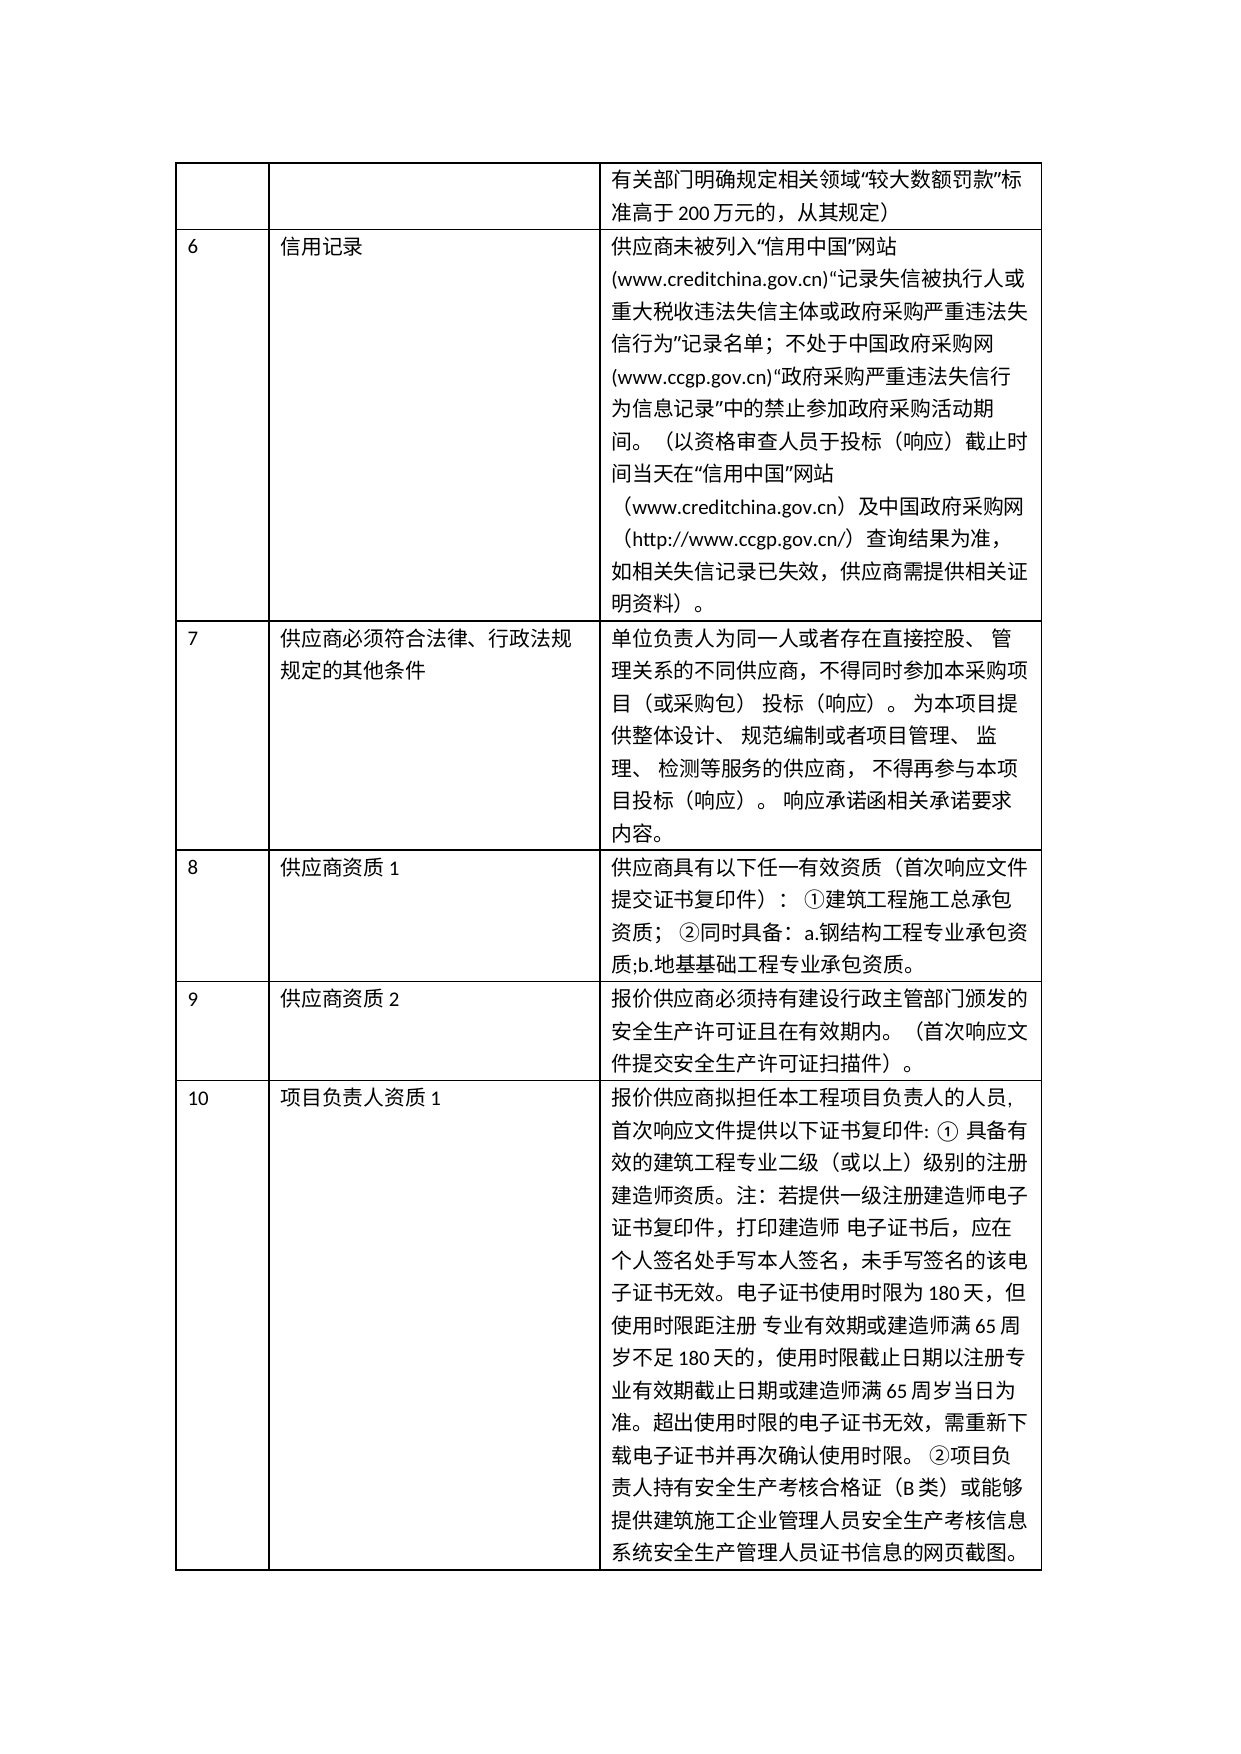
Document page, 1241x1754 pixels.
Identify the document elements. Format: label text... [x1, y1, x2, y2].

table_cell 9 [177, 982, 268, 1080]
table_cell 8 [177, 851, 268, 981]
table_cell 供应商资质1 [270, 851, 599, 981]
table_cell 供应商具有以下任一有效资质（首次响应文件提交证书复印件）： ①建筑工程施工总承包资质； ②同时具备：a.钢结构工程专业承包资质;b.地基基础工程专业承包资质。 [601, 851, 1041, 981]
table_cell 单位负责人为同一人或者存在直接控股、 管理关系的不同供应商，不得同时参加本采购项目（或采购包） 投标（响应）。 为本项目提供整体设计、 规范编制或者项目管理、 监理、 检测等服务的供应商， 不得再参与本项目投标（响应）。 响应承诺函相关承诺要求内容。 [601, 622, 1041, 849]
table_cell 信用记录 [270, 230, 599, 620]
table_cell 5 [177, 164, 268, 228]
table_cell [601, 164, 1041, 228]
table_cell 10 [177, 1081, 268, 1569]
table_cell 7 [177, 622, 268, 849]
table_cell 供应商资质2 [270, 982, 599, 1080]
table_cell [270, 164, 599, 228]
table_cell 供应商必须符合法律、行政法规规定的其他条件 [270, 622, 599, 849]
table_cell 项目负责人资质1 [270, 1081, 599, 1569]
table_cell 供应商未被列入“信用中国”网站(www.creditchina.gov.cn)“记录失信被执行人或重大税收违法失信主体或政府采购严重违法失信行为”记录名单；不处于中国政府采购网(www.ccgp.gov.cn)“政府采购严重违法失信行为信息记录”中的禁止参加政府采购活动期间。（以资格审查人员于投标（响应）截止时间当天在“信用中国”网站（www.creditchina.gov.cn）及中国政府采购网（http://www.ccgp.gov.cn/）查询结果为准，如相关失信记录已失效，供应商需提供相关证明资料）。 [601, 230, 1041, 620]
table_cell 报价供应商拟担任本工程项目负责人的人员,首次响应文件提供以下证书复印件: ①具备有效的建筑工程专业二级（或以上）级别的注册建造师资质。注：若提供一级注册建造师电子证书复印件，打印建造师 电子证书后，应在个人签名处手写本人签名，未手写签名的该电子证书无效。电子证书使用时限为180天，但使用时限距注册 专业有效期或建造师满65周岁不足180天的，使用时限截止日期以注册专业有效期截止日期或建造师满65周岁当日为准。超出使用时限的电子证书无效，需重新下载电子证书并再次确认使用时限。 ②项目负责人持有安全生产考核合格证（B类）或能够提供建筑施工企业管理人员安全生产考核信息系统安全生产管理人员证书信息的网页截图。 [601, 1081, 1041, 1569]
table_cell 6 [177, 230, 268, 620]
table_cell 报价供应商必须持有建设行政主管部门颁发的安全生产许可证且在有效期内。（首次响应文件提交安全生产许可证扫描件）。 [601, 982, 1041, 1080]
